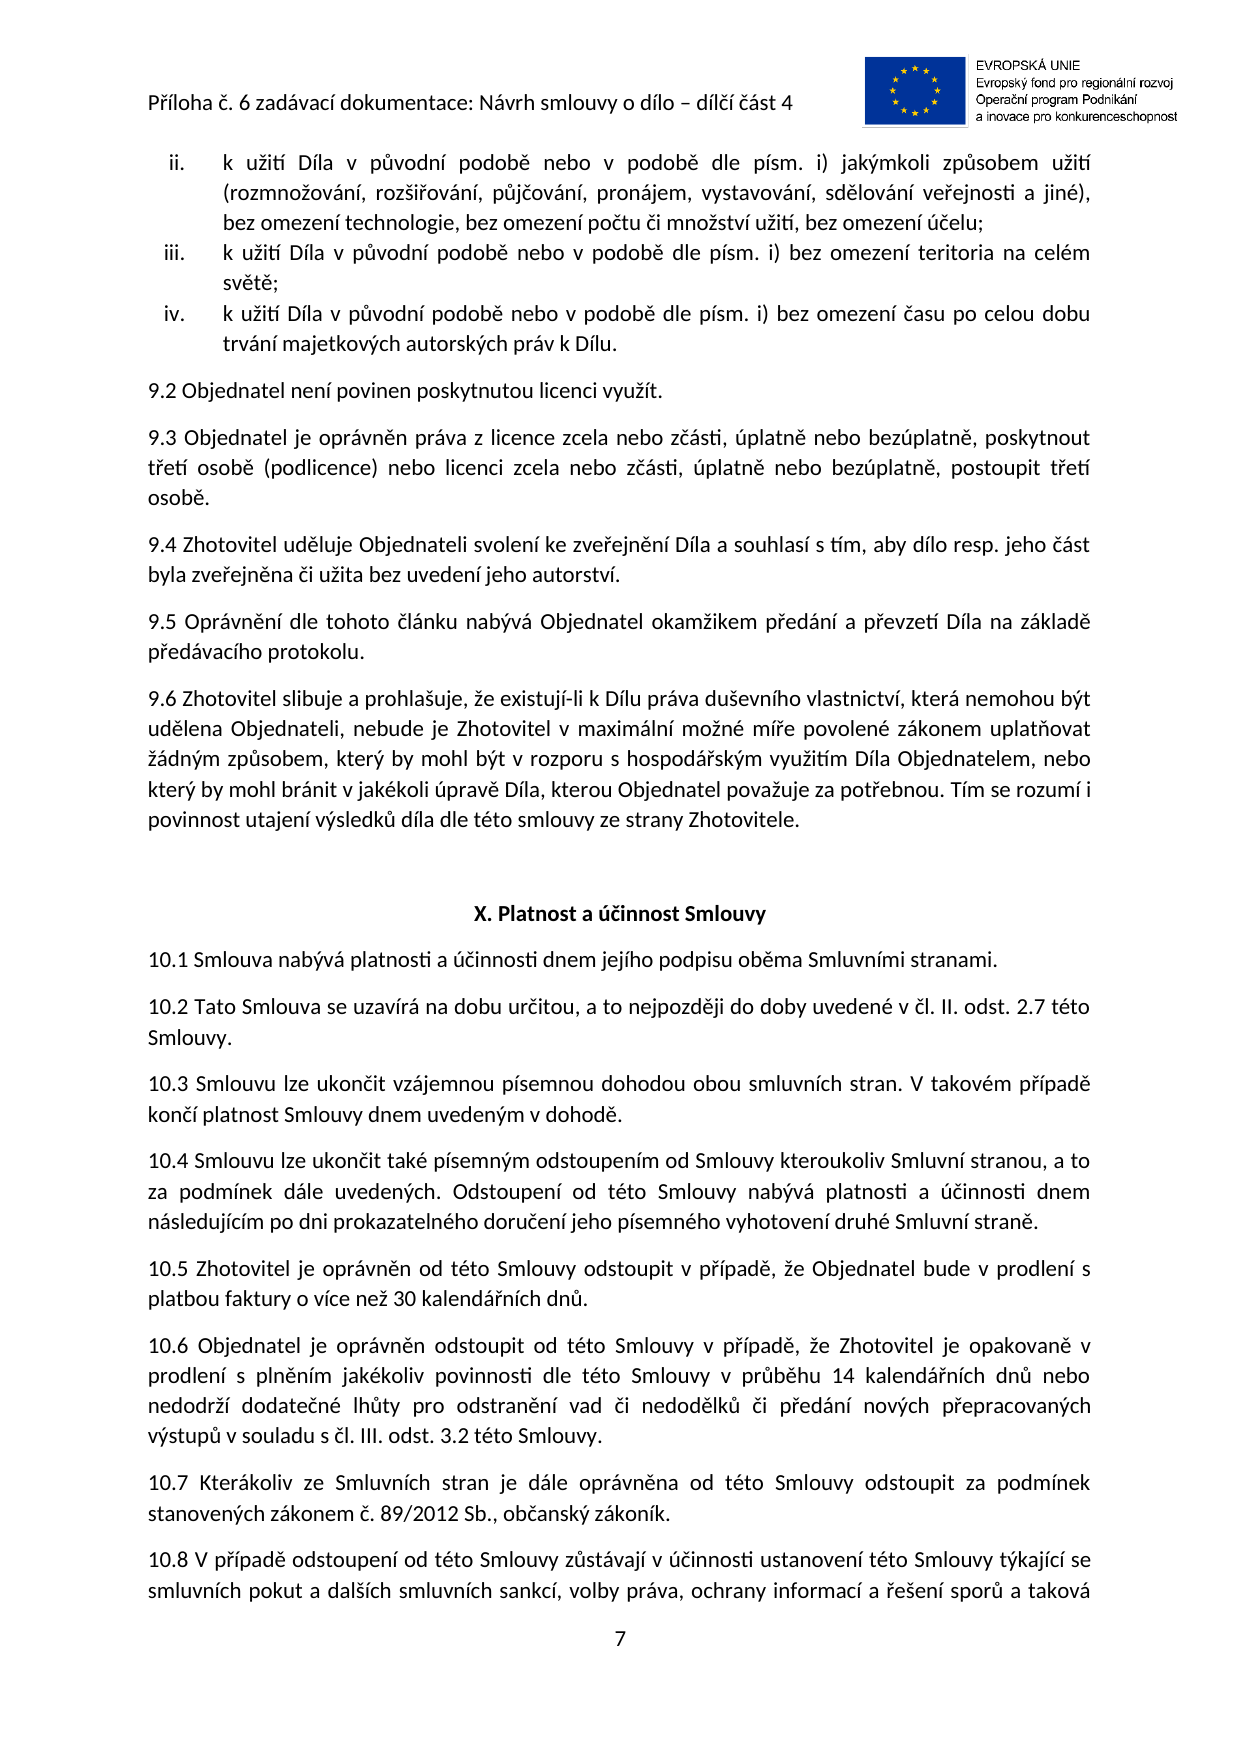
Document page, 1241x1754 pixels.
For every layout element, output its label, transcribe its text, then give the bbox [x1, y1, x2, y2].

text 9.3 Objednatel je oprávněn práva z licence zcela nebo zčásti, úplatně nebo bezúplatně, poskytnout třetí osobě (podlicence) nebo licenci zcela nebo zčásti, úplatně nebo bezúplatně, postoupit třetí osobě. [148, 423, 1093, 511]
text 10.1 Smlouva nabývá platnosti a účinnosti dnem jejího podpisu oběma Smluvními stranami. [148, 946, 1093, 973]
text 10.6 Objednatel je oprávněn odstoupit od této Smlouvy v případě, že Zhotovitel je opakovaně v prodlení s plněním jakékoliv povinnosti dle této Smlouvy v průběhu 14 kalendářních dnů nebo nedodrží dodatečné lhůty pro odstranění vad či nedodělků či předání nových přepracovaných výstupů v souladu s čl. III. odst. 3.2 této Smlouvy. [148, 1331, 1093, 1449]
picture [842, 34, 1200, 147]
list k užití Díla v původní podobě nebo v podobě dle písm. i) bez omezení času po celou dobu trvání majetkových autorských práv k Dílu. [185, 299, 1093, 357]
text 10.5 Zhotovitel je oprávněn od této Smlouvy odstoupit v případě, že Objednatel bude v prodlení s platbou faktury o více než 30 kalendářních dnů. [148, 1254, 1093, 1312]
text 9.4 Zhotovitel uděluje Objednateli svolení ke zveřejnění Díla a souhlasí s tím, aby dílo resp. jeho část byla zveřejněna či užita bez uvedení jeho autorství. [148, 530, 1093, 588]
list k užití Díla v původní podobě nebo v podobě dle písm. i) bez omezení teritoria na celém světě; [185, 238, 1093, 296]
text 9.6 Zhotovitel slibuje a prohlašuje, že existují-li k Dílu práva duševního vlastnictví, která nemohou být udělena Objednateli, nebude je Zhotovitel v maximální možné míře povolené zákonem uplatňovat žádným způsobem, který by mohl být v rozporu s hospodářským využitím Díla Objednatelem, nebo který by mohl bránit v jakékoli úpravě Díla, kterou Objednatel považuje za potřebnou. Tím se rozumí i povinnost utajení výsledků díla dle této smlouvy ze strany Zhotovitele. [148, 684, 1093, 833]
text 10.7 Kterákoliv ze Smluvních stran je dále oprávněna od této Smlouvy odstoupit za podmínek stanovených zákonem č. 89/2012 Sb., občanský zákoník. [148, 1468, 1093, 1527]
text 9.2 Objednatel není povinen poskytnutou licenci využít. [148, 376, 1093, 404]
text 10.4 Smlouvu lze ukončit také písemným odstoupením od Smlouvy kteroukoliv Smluvní stranou, a to za podmínek dále uvedených. Odstoupení od této Smlouvy nabývá platnosti a účinnosti dnem následujícím po dni prokazatelného doručení jeho písemného vyhotovení druhé Smluvní straně. [148, 1147, 1093, 1235]
text 10.3 Smlouvu lze ukončit vzájemnou písemnou dohodou obou smluvních stran. V takovém případě končí platnost Smlouvy dnem uvedeným v dohodě. [148, 1069, 1093, 1128]
text 10.2 Tato Smlouva se uzavírá na dobu určitou, a to nejpozději do doby uvedené v čl. II. odst. 2.7 této Smlouvy. [148, 992, 1093, 1051]
text 9.5 Oprávnění dle tohoto článku nabývá Objednatel okamžikem předání a převzetí Díla na základě předávacího protokolu. [148, 607, 1093, 665]
list k užití Díla v původní podobě nebo v podobě dle písm. i) jakýmkoli způsobem užití (rozmnožování, rozšiřování, půjčování, pronájem, vystavování, sdělování veřejnosti a jiné), bez omezení technologie, bez omezení počtu či množství užití, bez omezení účelu; [185, 148, 1093, 236]
text X. Platnost a účinnost Smlouvy [148, 899, 1093, 927]
